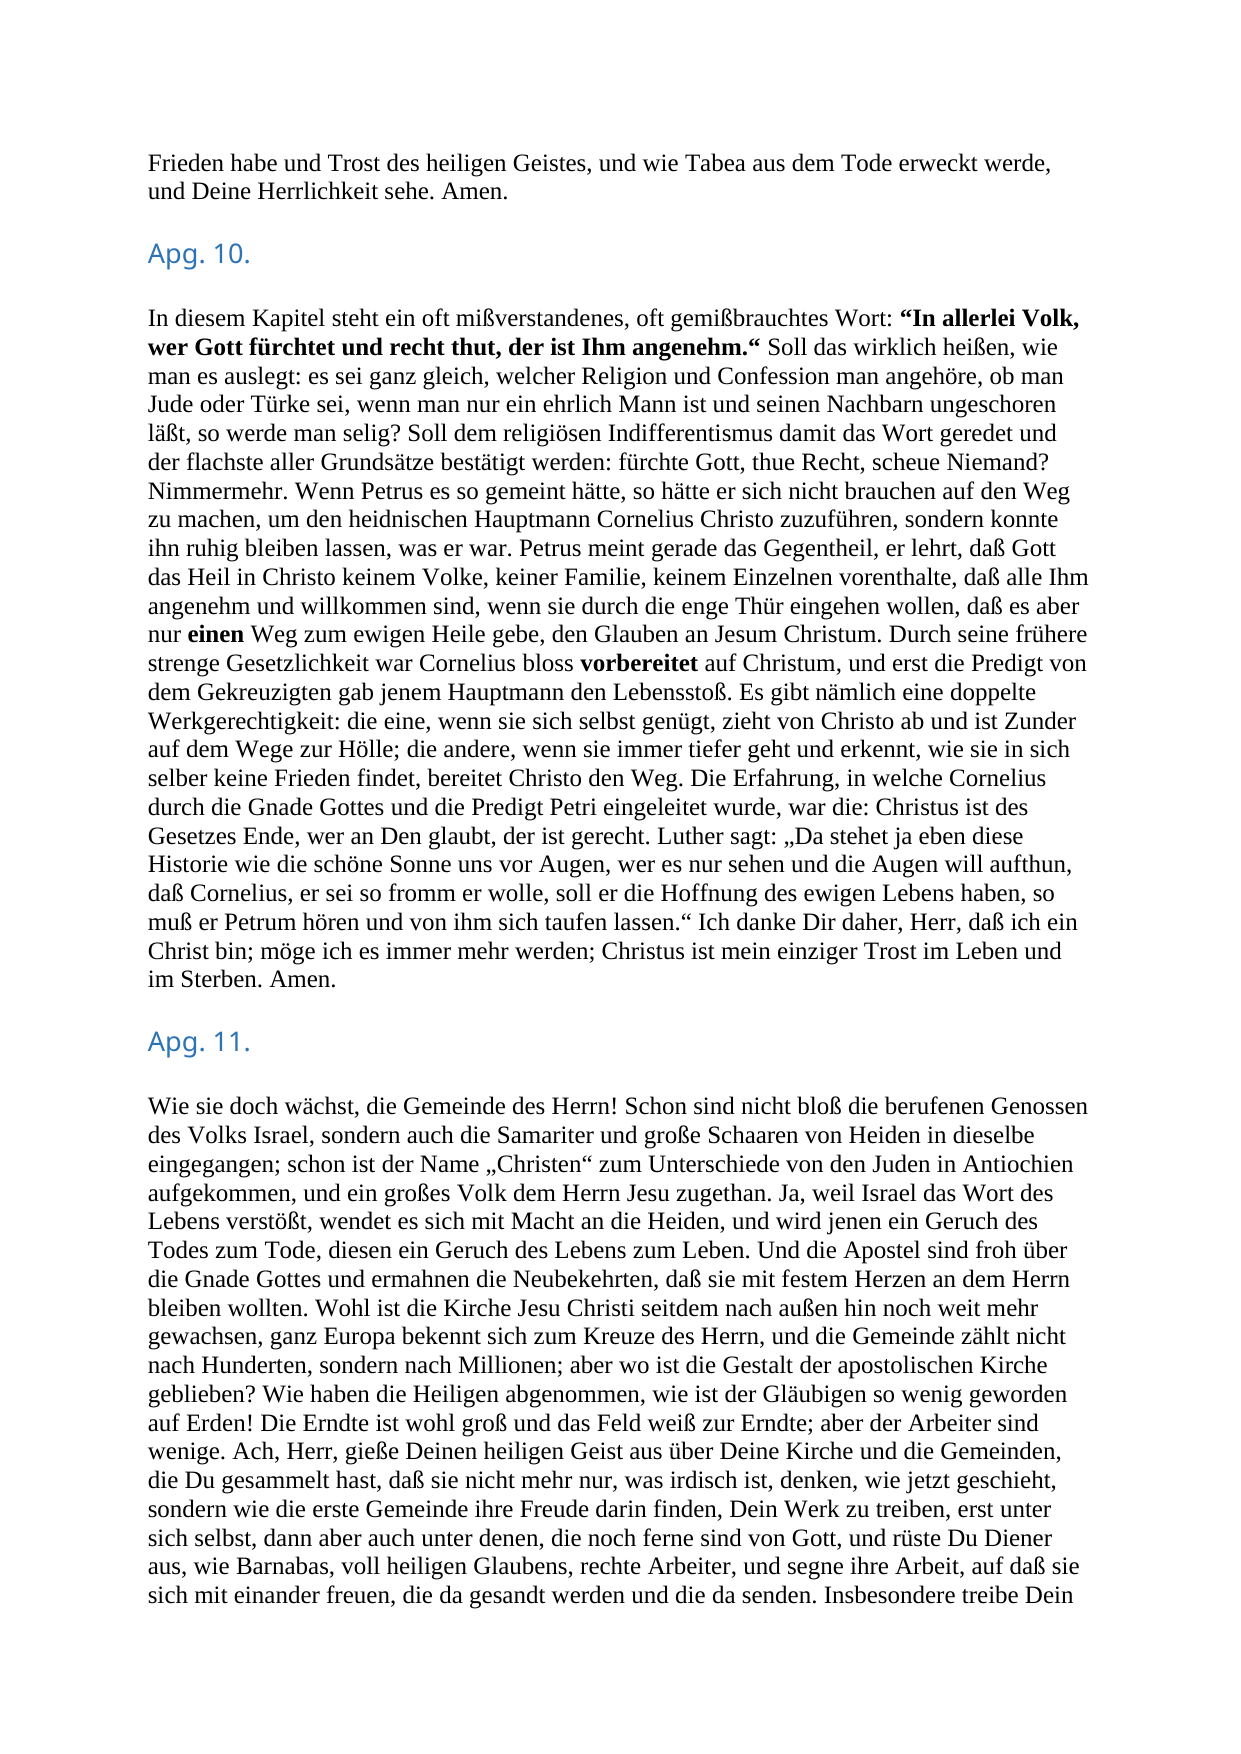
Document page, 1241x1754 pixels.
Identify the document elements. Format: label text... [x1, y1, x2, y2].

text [148, 1091, 1093, 1609]
text In diesem Kapitel steht ein oft mißverstandenes, oft gemißbrauchtes Wort: “In allerlei Volk, wer Gott fürchtet und recht thut, der ist Ihm angenehm.“ Soll das wirklich heißen, wie man es auslegt: es sei ganz gleich, welcher Religion und Confession man angehöre, ob man Jude oder Türke sei, wenn man nur ein ehrlich Mann ist und seinen Nachbarn ungeschoren läßt, so werde man selig? Soll dem religiösen Indifferentismus damit das Wort geredet und der flachste aller Grundsätze bestätigt werden: fürchte Gott, thue Recht, scheue Niemand? Nimmermehr. Wenn Petrus es so gemeint hätte, so hätte er sich nicht brauchen auf den Weg zu machen, um den heidnischen Hauptmann Cornelius Christo zuzuführen, sondern konnte ihn ruhig bleiben lassen, was er war. Petrus meint gerade das Gegentheil, er lehrt, daß Gott das Heil in Christo keinem Volke, keiner Familie, keinem Einzelnen vorenthalte, daß alle Ihm angenehm und willkommen sind, wenn sie durch die enge Thür eingehen wollen, daß es aber nur einen Weg zum ewigen Heile gebe, den Glauben an Jesum Christum. Durch seine frühere strenge Gesetzlichkeit war Cornelius bloss vorbereitet auf Christum, und erst die Predigt von dem Gekreuzigten gab jenem Hauptmann den Lebensstoß. Es gibt nämlich eine doppelte Werkgerechtigkeit: die eine, wenn sie sich selbst genügt, zieht von Christo ab und ist Zunder auf dem Wege zur Hölle; die andere, wenn sie immer tiefer geht und erkennt, wie sie in sich selber keine Frieden findet, bereitet Christo den Weg. Die Erfahrung, in welche Cornelius durch die Gnade Gottes und die Predigt Petri eingeleitet wurde, war die: Christus ist des Gesetzes Ende, wer an Den glaubt, der ist gerecht. Luther sagt: „Da stehet ja eben diese Historie wie die schöne Sonne uns vor Augen, wer es nur sehen und die Augen will aufthun, daß Cornelius, er sei so fromm er wolle, soll er die Hoffnung des ewigen Lebens haben, so muß er Petrum hören und von ihm sich taufen lassen.“ Ich danke Dir daher, Herr, daß ich ein Christ bin; möge ich es immer mehr werden; Christus ist mein einziger Trost im Leben und im Sterben. Amen. [148, 303, 1093, 993]
subtitle Apg. 11. [148, 1022, 1093, 1059]
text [148, 148, 1093, 205]
subtitle Apg. 10. [148, 234, 1093, 271]
